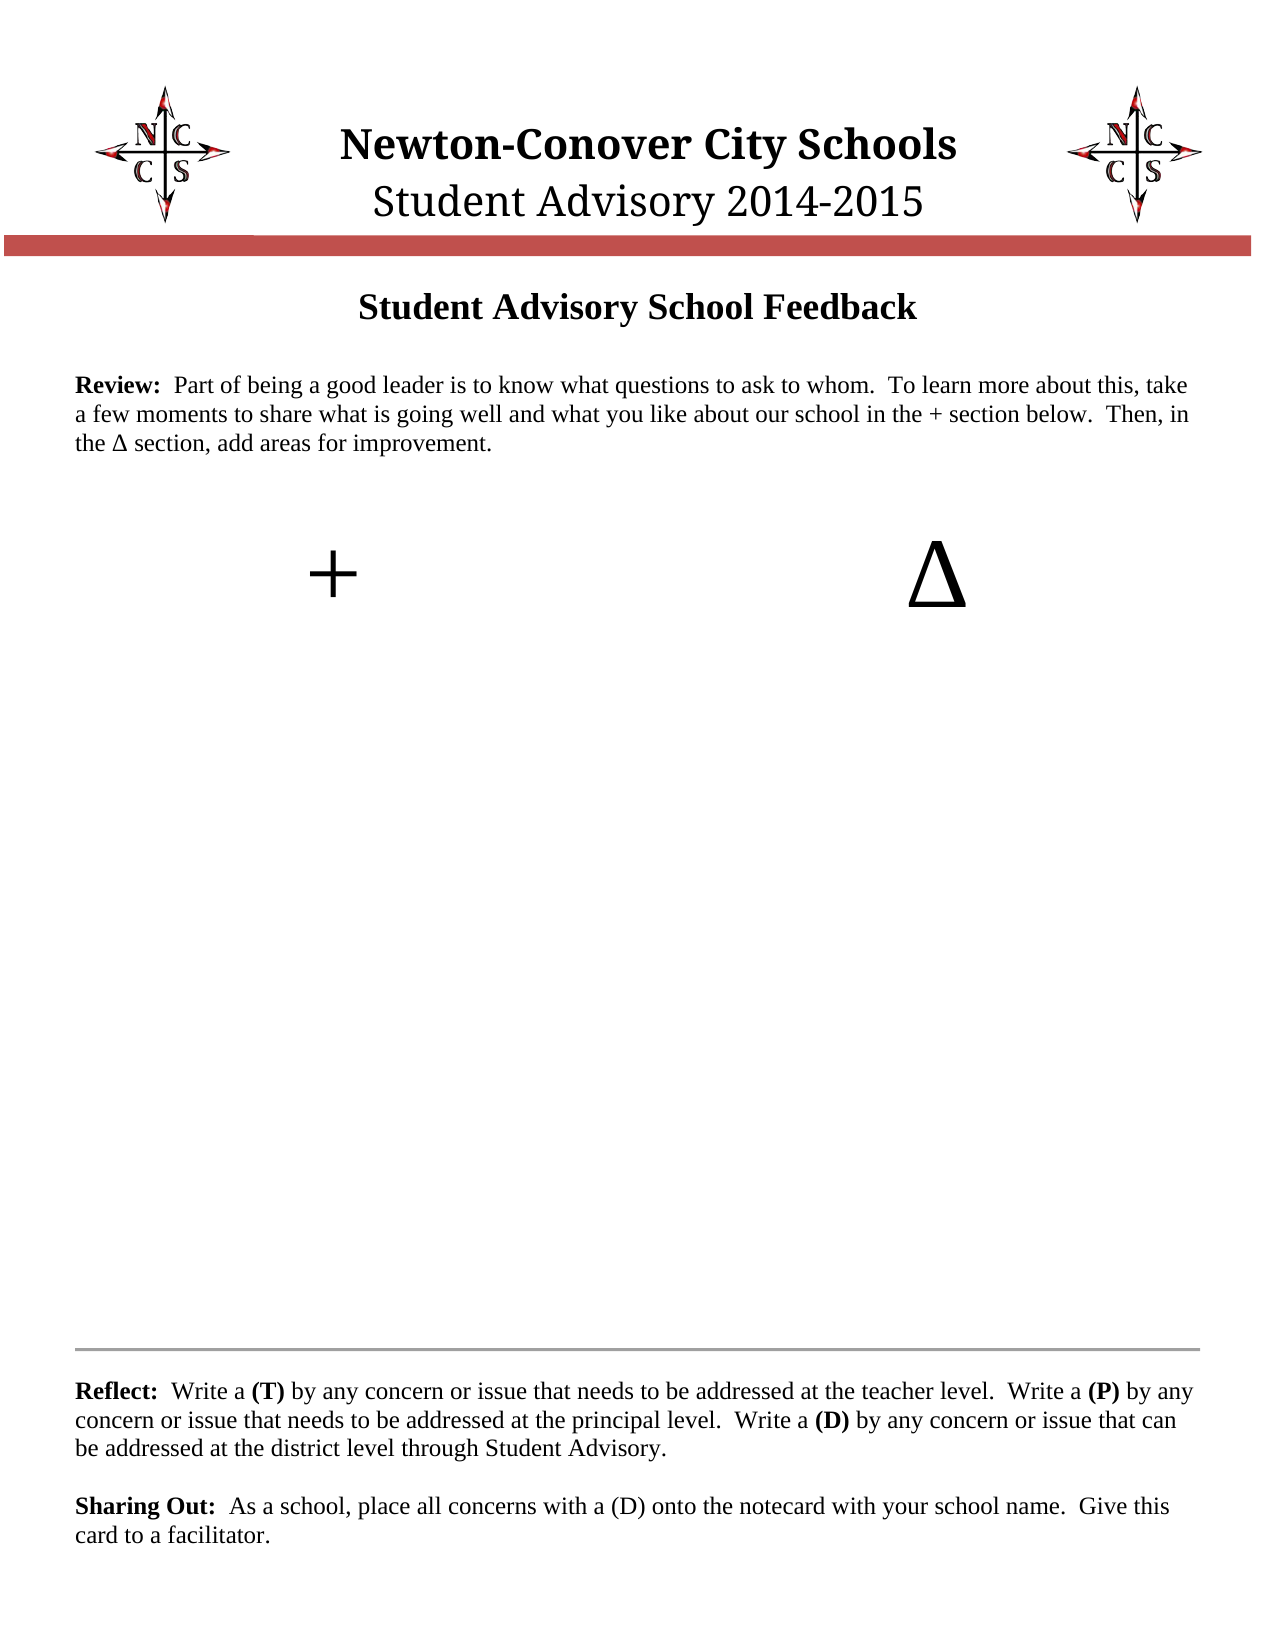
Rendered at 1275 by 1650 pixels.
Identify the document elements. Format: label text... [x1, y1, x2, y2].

text Review: Part of being a good leader is to know what questions to ask to whom. To learn more about this, take a few moments to share what is going well and what you like about our school in the + section below. Then, in the Δ section, add areas for improvement. [75, 371, 1200, 457]
text Student Advisory School Feedback [75, 284, 1200, 327]
text Reflect: Write a (T) by any concern or issue that needs to be addressed at the teacher level. Write a (P) by any concern or issue that needs to be addressed at the principal level. Write a (D) by any concern or issue that can be addressed at the district level through Student Advisory. [75, 1376, 1200, 1462]
picture [86, 75, 240, 228]
text Sharing Out: As a school, place all concerns with a (D) onto the notecard with your school name. Give this card to a facilitator. [75, 1491, 1200, 1548]
picture [1058, 75, 1212, 228]
text + Δ [75, 514, 1200, 629]
